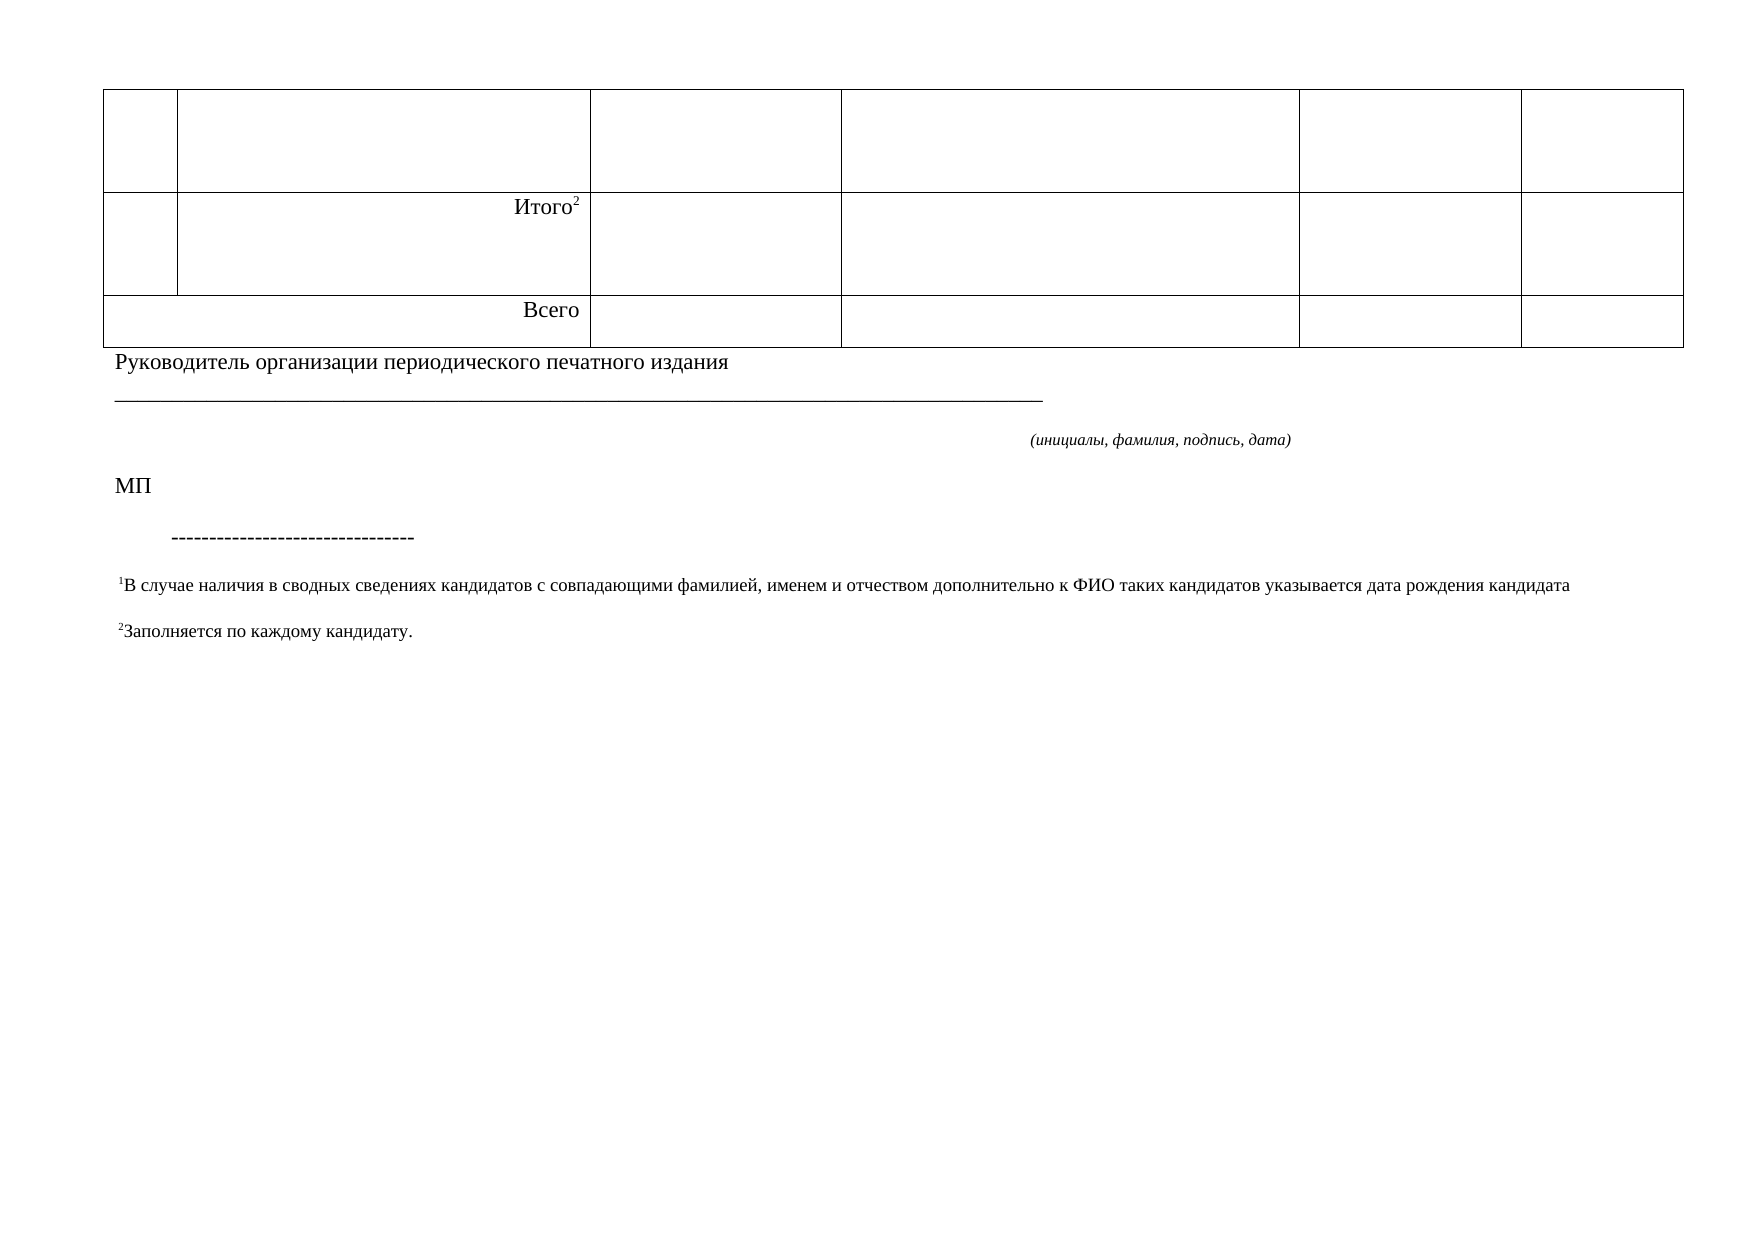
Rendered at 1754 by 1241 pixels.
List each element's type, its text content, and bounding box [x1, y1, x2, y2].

table_cell [1522, 296, 1683, 347]
table_cell Всего [177, 296, 590, 347]
table_cell [591, 193, 841, 295]
table_cell [178, 90, 590, 192]
table_cell [1300, 296, 1521, 347]
table_cell [1522, 193, 1683, 295]
table_cell [842, 296, 1299, 347]
table_cell [591, 296, 841, 347]
table_cell Итого2 [178, 193, 590, 295]
table_cell [1300, 193, 1521, 295]
table_cell [104, 296, 177, 347]
table_cell [104, 193, 177, 295]
table_cell [1300, 90, 1521, 192]
table_cell [104, 90, 177, 192]
text 1В случае наличия в сводных сведениях кандидатов с совпадающими фамилией, именем и отчеством дополнительно к ФИО таких кандидатов указывается дата рождения кандидата [118, 574, 1636, 596]
table_cell [842, 193, 1299, 295]
table_cell [842, 90, 1299, 192]
table_cell [1522, 90, 1683, 192]
table_cell Руководитель организации периодического печатного издания _________________________________________________________________________________ (инициалы, фамилия, подпись, дата) МП -------------------------------- [103, 348, 1683, 574]
table_cell [591, 90, 841, 192]
text 2Заполняется по каждому кандидату. [118, 620, 1636, 641]
